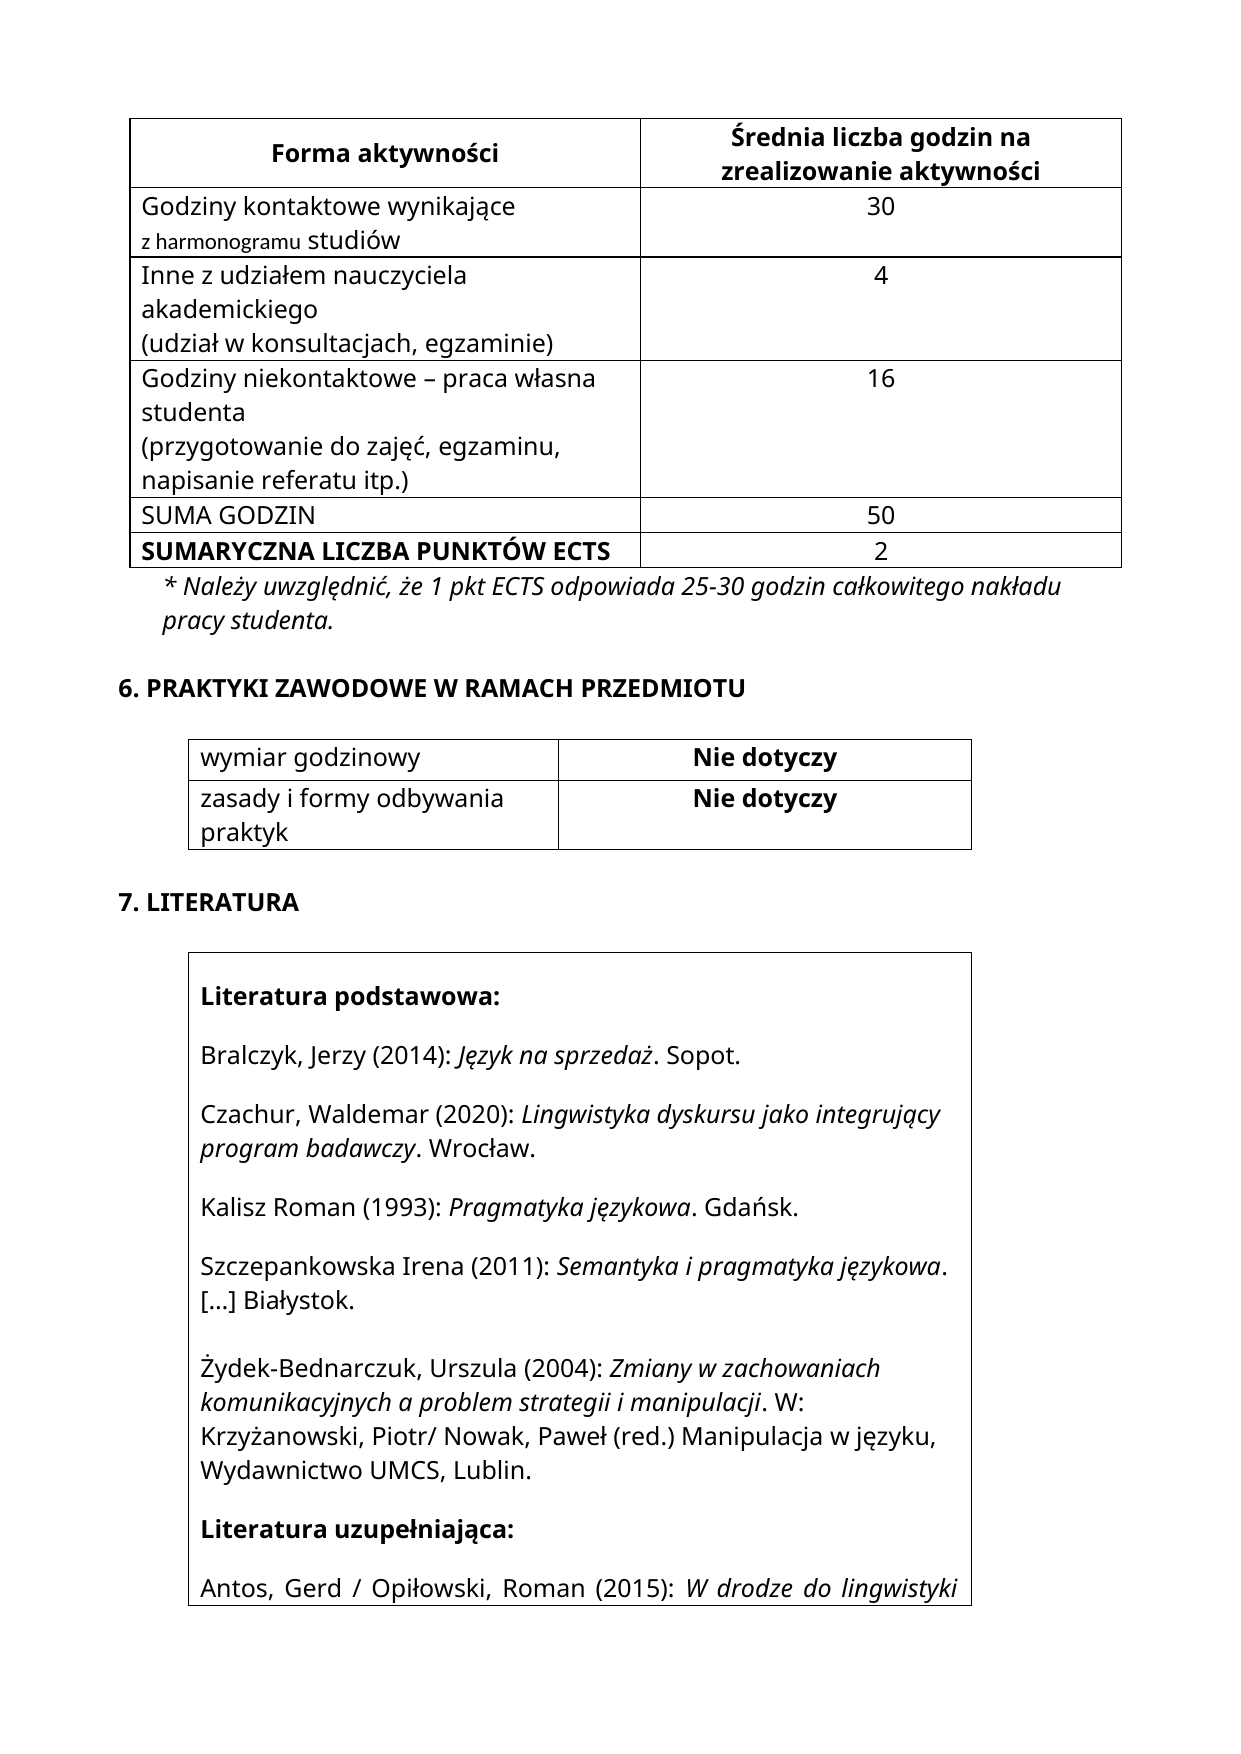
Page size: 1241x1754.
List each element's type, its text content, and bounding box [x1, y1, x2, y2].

table_cell zasady i formy odbywania praktyk [189, 781, 558, 849]
text 6. PRAKTYKI ZAWODOWE W RAMACH PRZEDMIOTU [118, 670, 1122, 704]
table_header wymiar godzinowy [189, 740, 558, 780]
table_cell 50 [641, 498, 1121, 532]
table_cell Godziny kontaktowe wynikające z harmonogramu studiów [131, 188, 640, 256]
table_header Forma aktywności [131, 119, 640, 187]
table_cell SUMARYCZNA LICZBA PUNKTÓW ECTS [131, 533, 640, 567]
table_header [189, 953, 971, 1605]
table_header Średnia liczba godzin na zrealizowanie aktywności [641, 119, 1121, 187]
table_cell 2 [641, 533, 1121, 567]
table_cell Nie dotyczy [559, 781, 971, 849]
table_cell Godziny niekontaktowe – praca własna studenta (przygotowanie do zajęć, egzaminu, napisanie referatu itp.) [131, 361, 640, 497]
text * Należy uwzględnić, że 1 pkt ECTS odpowiada 25-30 godzin całkowitego nakładu pracy studenta. [162, 568, 1122, 636]
table_cell SUMA GODZIN [131, 498, 640, 532]
text 7. LITERATURA [118, 884, 1122, 918]
table_cell Inne z udziałem nauczyciela akademickiego (udział w konsultacjach, egzaminie) [131, 258, 640, 360]
table_cell 16 [641, 361, 1121, 497]
table_cell 4 [641, 258, 1121, 360]
table_cell 30 [641, 188, 1121, 256]
table_header Nie dotyczy [559, 740, 971, 780]
